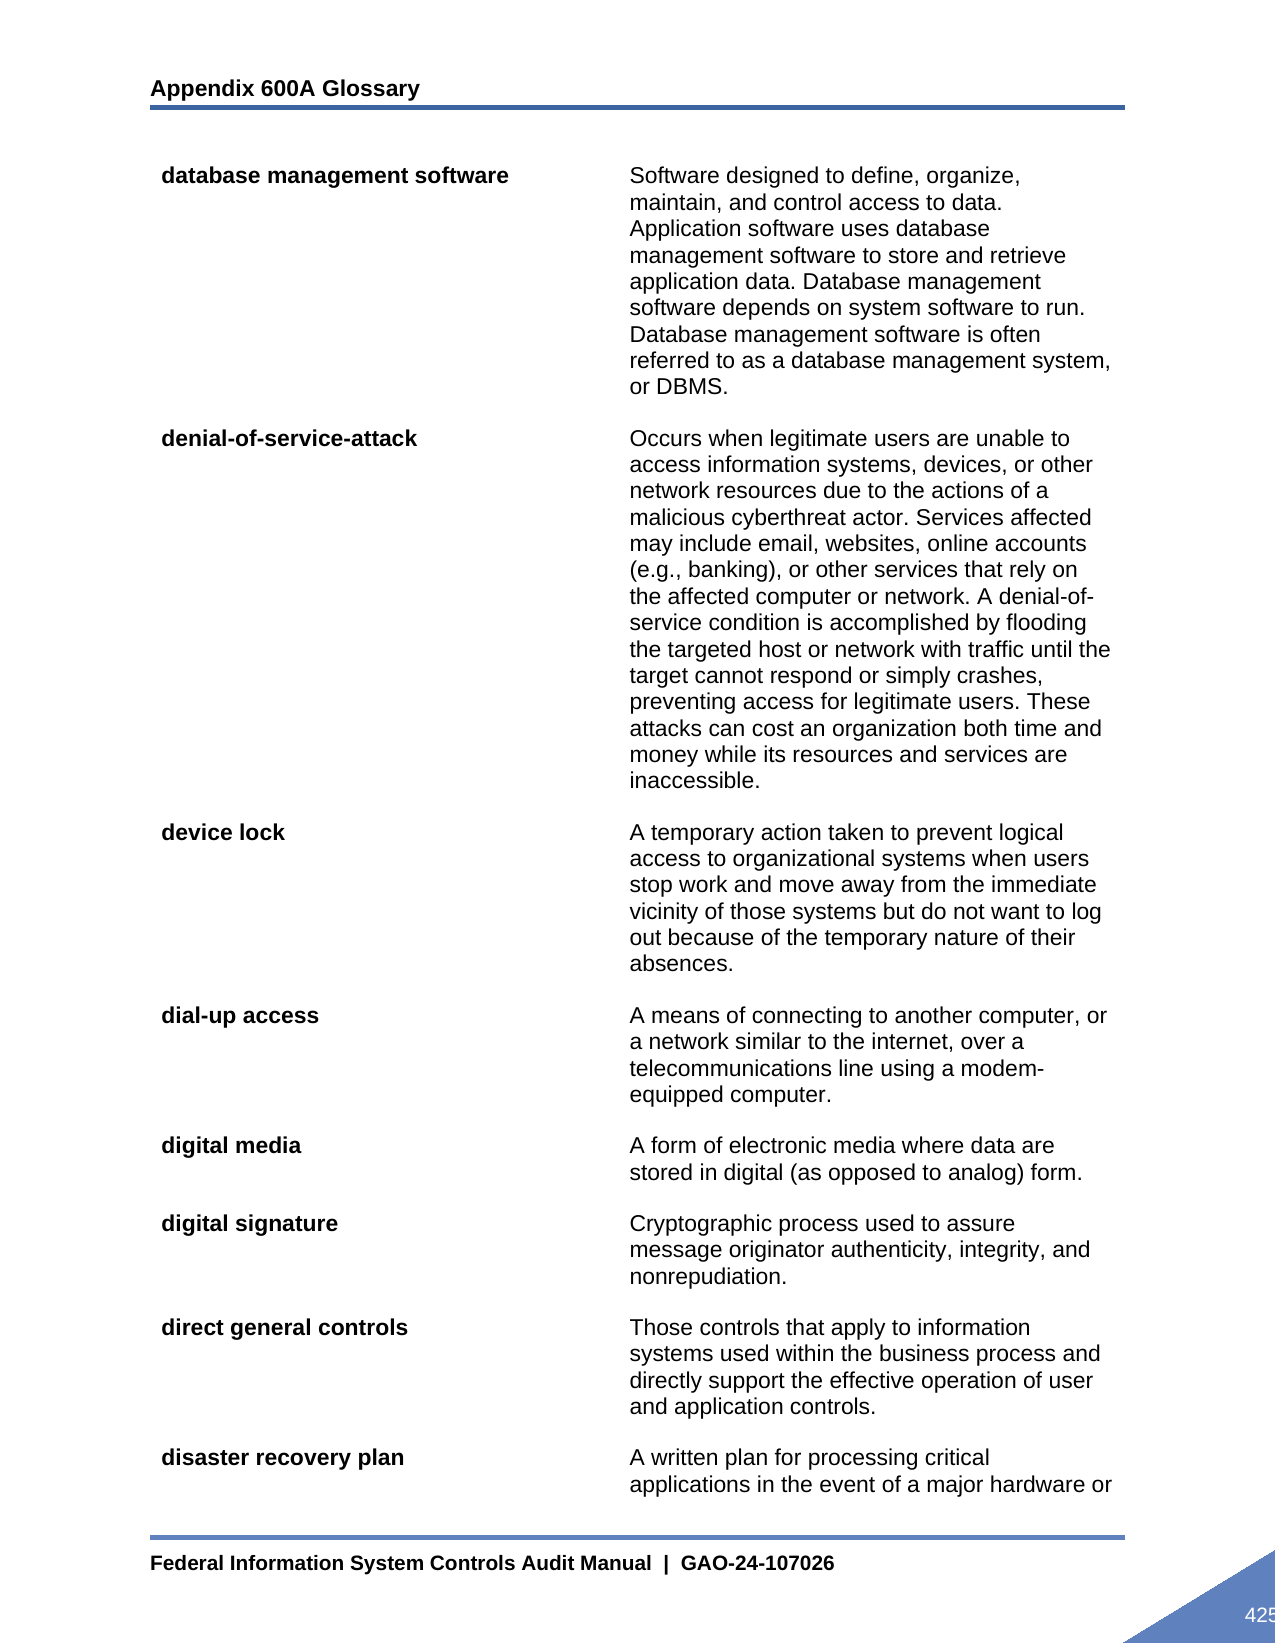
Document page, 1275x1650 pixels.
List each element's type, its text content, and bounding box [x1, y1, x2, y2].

table_cell Occurs when legitimate users are unable to access information systems, devices, or other network resources due to the actions of a malicious cyberthreat actor. Services affected may include email, websites, online accounts (e.g., banking), or other services that rely on the affected computer or network. A denial-of-service condition is accomplished by flooding the targeted host or network with traffic until the target cannot respond or simply crashes, preventing access for legitimate users. These attacks can cost an organization both time and money while its resources and services are inaccessible. [618, 412, 1125, 806]
table_cell database management software [150, 150, 618, 412]
table_cell A temporary action taken to prevent logical access to organizational systems when users stop work and move away from the immediate vicinity of those systems but do not want to log out because of the temporary nature of their absences. [618, 806, 1125, 989]
table_cell digital signature [150, 1198, 618, 1301]
table_cell Software designed to define, organize, maintain, and control access to data. Application software uses database management software to store and retrieve application data. Database management software depends on system software to run. Database management software is often referred to as a database management system, or DBMS. [618, 150, 1125, 412]
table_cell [618, 1432, 1125, 1497]
table_cell device lock [150, 806, 618, 989]
table_cell Cryptographic process used to assure message originator authenticity, integrity, and nonrepudiation. [618, 1198, 1125, 1301]
table_cell dial-up access [150, 989, 618, 1120]
table_cell direct general controls [150, 1301, 618, 1432]
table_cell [150, 1432, 618, 1497]
table_cell A form of electronic media where data are stored in digital (as opposed to analog) form. [618, 1120, 1125, 1197]
table_cell Those controls that apply to information systems used within the business process and directly support the effective operation of user and application controls. [618, 1301, 1125, 1432]
table_cell denial-of-service-attack [150, 412, 618, 806]
table_cell digital media [150, 1120, 618, 1197]
table_cell A means of connecting to another computer, or a network similar to the internet, over a telecommunications line using a modem-equipped computer. [618, 989, 1125, 1120]
